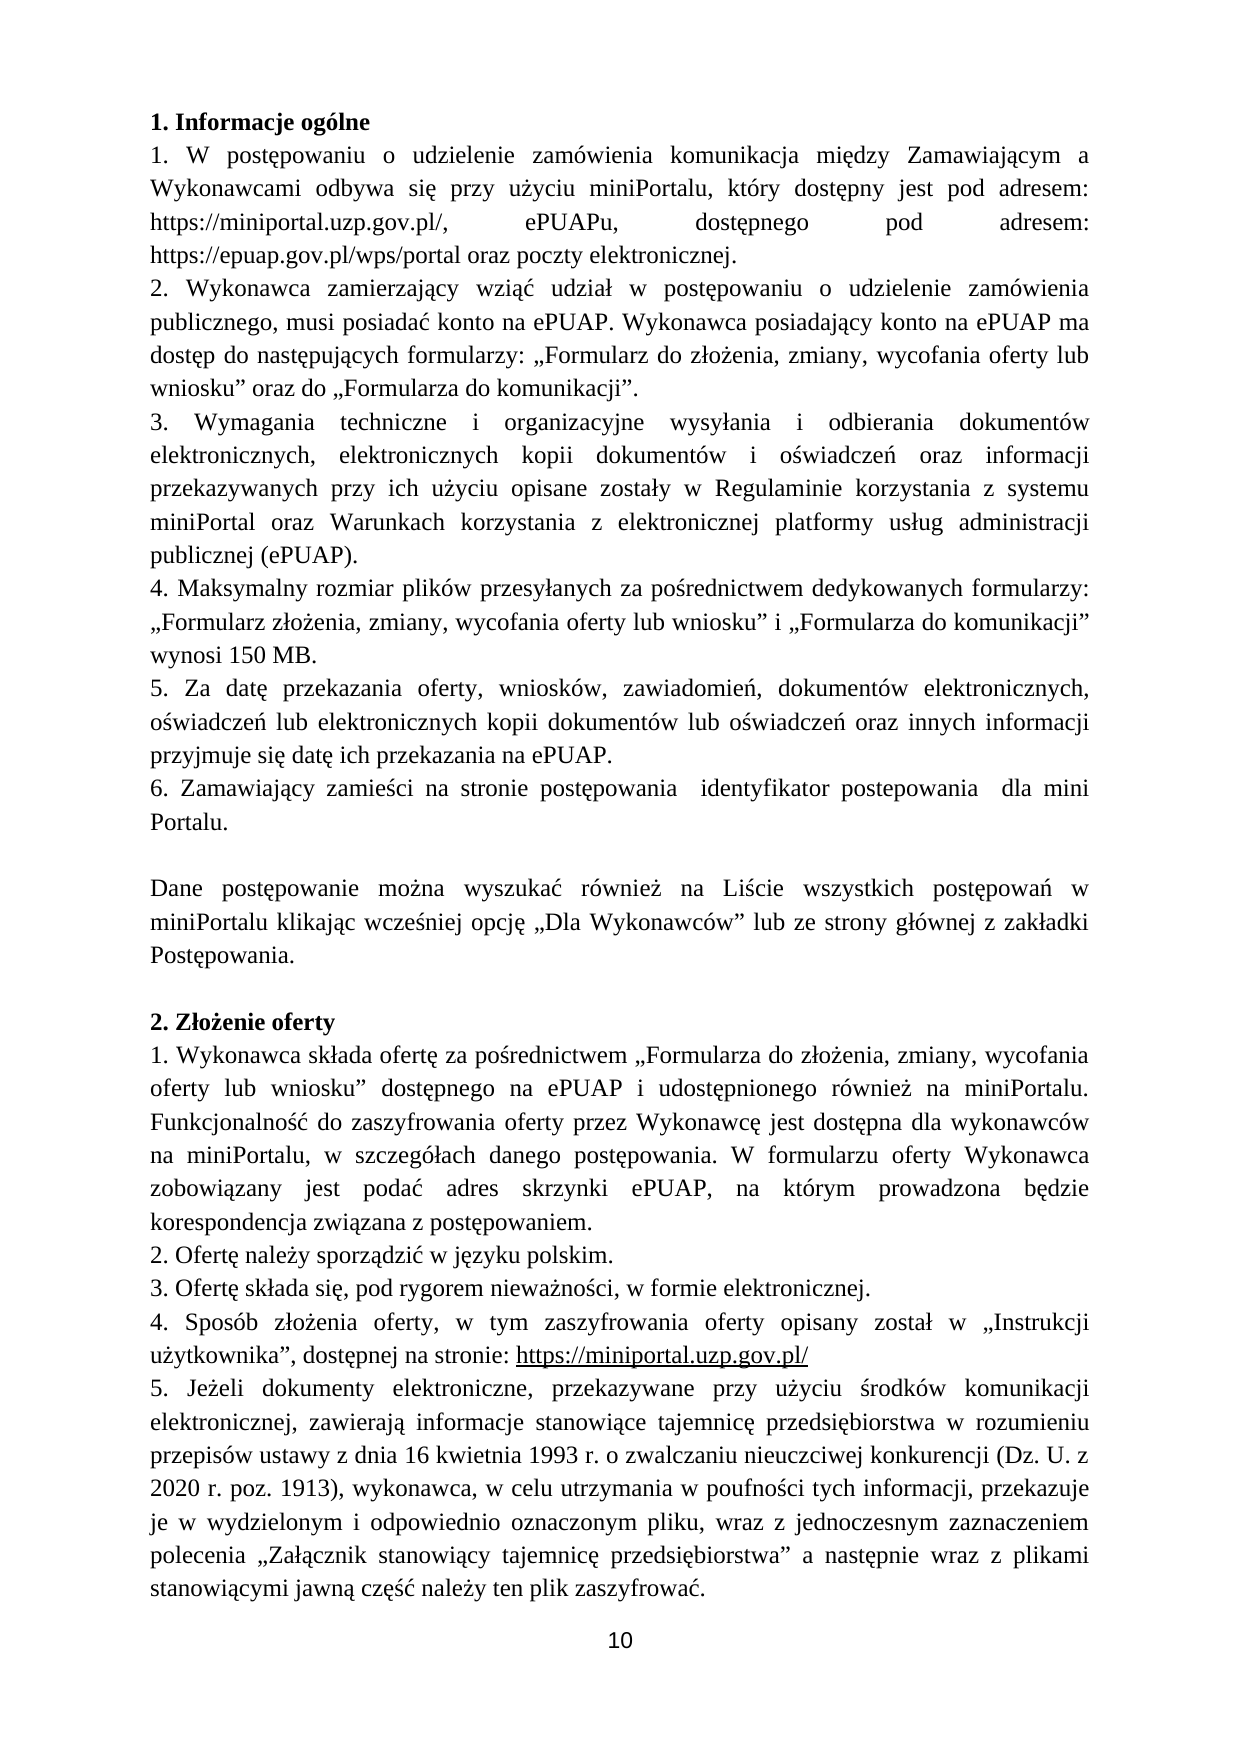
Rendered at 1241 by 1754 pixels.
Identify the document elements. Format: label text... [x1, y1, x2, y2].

text 2. Złożenie oferty [150, 1003, 1090, 1037]
text 3. Ofertę składa się, pod rygorem nieważności, w formie elektronicznej. [150, 1270, 1090, 1303]
text 1. W postępowaniu o udzielenie zamówienia komunikacja między Zamawiającym a Wykonawcami odbywa się przy użyciu miniPortalu, który dostępny jest pod adresem: https://miniportal.uzp.gov.pl/, ePUAPu, dostępnego pod adresem: https://epuap.gov.pl/wps/portal oraz poczty elektronicznej. [150, 137, 1090, 270]
text 5. Za datę przekazania oferty, wniosków, zawiadomień, dokumentów elektronicznych, oświadczeń lub elektronicznych kopii dokumentów lub oświadczeń oraz innych informacji przyjmuje się datę ich przekazania na ePUAP. [150, 670, 1090, 770]
text 4. Sposób złożenia oferty, w tym zaszyfrowania oferty opisany został w „Instrukcji użytkownika”, dostępnej na stronie: https://miniportal.uzp.gov.pl/ [150, 1303, 1090, 1370]
text Dane postępowanie można wyszukać również na Liście wszystkich postępowań w miniPortalu klikając wcześniej opcję „Dla Wykonawców” lub ze strony głównej z zakładki Postępowania. [150, 870, 1090, 970]
text 1. Informacje ogólne [150, 103, 1090, 137]
text 6. Zamawiający zamieści na stronie postępowania identyfikator postepowania dla mini Portalu. [150, 770, 1090, 837]
text 1. Wykonawca składa ofertę za pośrednictwem „Formularza do złożenia, zmiany, wycofania oferty lub wniosku” dostępnego na ePUAP i udostępnionego również na miniPortalu. Funkcjonalność do zaszyfrowania oferty przez Wykonawcę jest dostępna dla wykonawców na miniPortalu, w szczegółach danego postępowania. W formularzu oferty Wykonawca zobowiązany jest podać adres skrzynki ePUAP, na którym prowadzona będzie korespondencja związana z postępowaniem. [150, 1037, 1090, 1237]
text 4. Maksymalny rozmiar plików przesyłanych za pośrednictwem dedykowanych formularzy: „Formularz złożenia, zmiany, wycofania oferty lub wniosku” i „Formularza do komunikacji” wynosi 150 MB. [150, 570, 1090, 670]
text 5. Jeżeli dokumenty elektroniczne, przekazywane przy użyciu środków komunikacji elektronicznej, zawierają informacje stanowiące tajemnicę przedsiębiorstwa w rozumieniu przepisów ustawy z dnia 16 kwietnia 1993 r. o zwalczaniu nieuczciwej konkurencji (Dz. U. z 2020 r. poz. 1913), wykonawca, w celu utrzymania w poufności tych informacji, przekazuje je w wydzielonym i odpowiednio oznaczonym pliku, wraz z jednoczesnym zaznaczeniem polecenia „Załącznik stanowiący tajemnicę przedsiębiorstwa” a następnie wraz z plikami stanowiącymi jawną część należy ten plik zaszyfrować. [150, 1370, 1090, 1603]
text 3. Wymagania techniczne i organizacyjne wysyłania i odbierania dokumentów elektronicznych, elektronicznych kopii dokumentów i oświadczeń oraz informacji przekazywanych przy ich użyciu opisane zostały w Regulaminie korzystania z systemu miniPortal oraz Warunkach korzystania z elektronicznej platformy usług administracji publicznej (ePUAP). [150, 403, 1090, 570]
text 2. Ofertę należy sporządzić w języku polskim. [150, 1237, 1090, 1270]
text 2. Wykonawca zamierzający wziąć udział w postępowaniu o udzielenie zamówienia publicznego, musi posiadać konto na ePUAP. Wykonawca posiadający konto na ePUAP ma dostęp do następujących formularzy: „Formularz do złożenia, zmiany, wycofania oferty lub wniosku” oraz do „Formularza do komunikacji”. [150, 270, 1090, 403]
